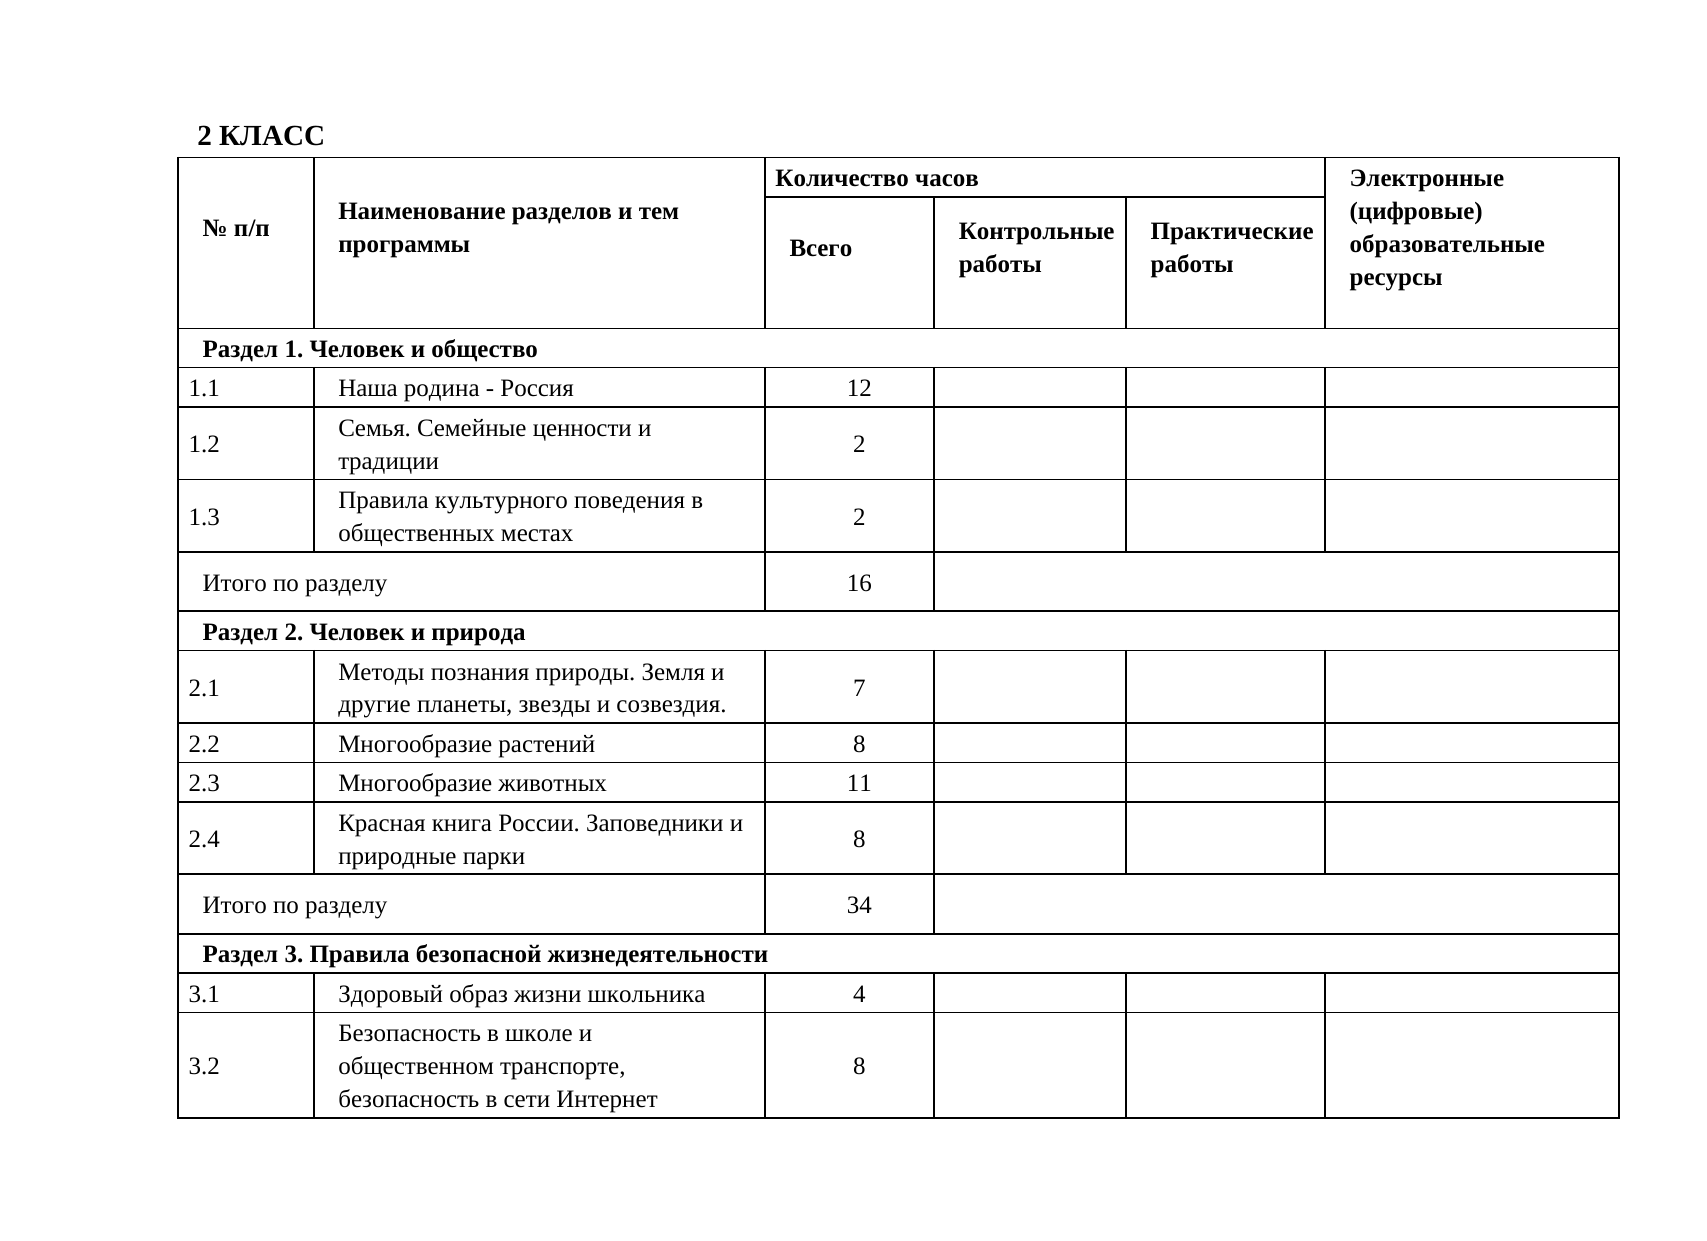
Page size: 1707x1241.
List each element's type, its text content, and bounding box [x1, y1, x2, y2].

table_cell [935, 408, 1125, 478]
table_cell 3.2 [179, 1013, 313, 1117]
text 2 КЛАСС [190, 118, 1618, 152]
table_cell Семья. Семейные ценности и традиции [315, 408, 764, 478]
table_cell [1326, 408, 1618, 478]
table_cell Наша родина - Россия [315, 368, 764, 406]
table_cell [1127, 1013, 1324, 1117]
table_cell [1127, 651, 1324, 722]
table_cell 3.1 [179, 974, 313, 1012]
table_cell [935, 724, 1125, 762]
table_cell [1326, 368, 1618, 406]
table_header Электронные (цифровые) образовательные ресурсы [1326, 158, 1618, 327]
table_cell Раздел 3. Правила безопасной жизнедеятельности [179, 935, 1618, 972]
table_cell [1326, 1013, 1618, 1117]
table_cell Красная книга России. Заповедники и природные парки [315, 803, 764, 873]
table_cell [935, 974, 1125, 1012]
table_cell Здоровый образ жизни школьника [315, 974, 764, 1012]
table_cell Всего [766, 198, 933, 327]
table_cell 2.3 [179, 763, 313, 801]
table_cell [935, 553, 1618, 610]
table_cell [1326, 480, 1618, 551]
table_cell [1127, 763, 1324, 801]
table_cell Итого по разделу [179, 553, 764, 610]
table_cell 8 [766, 1013, 933, 1117]
table_cell [1326, 763, 1618, 801]
table_cell [1127, 480, 1324, 551]
table_cell Методы познания природы. Земля и другие планеты, звезды и созвездия. [315, 651, 764, 722]
table_cell 2.1 [179, 651, 313, 722]
table_cell [1127, 974, 1324, 1012]
table_cell [1127, 408, 1324, 478]
table_cell 12 [766, 368, 933, 406]
table_cell 7 [766, 651, 933, 722]
table_cell [1127, 803, 1324, 873]
table_cell [935, 1013, 1125, 1117]
table_header № п/п [179, 158, 313, 327]
table_cell 34 [766, 875, 933, 933]
table_cell Правила культурного поведения в общественных местах [315, 480, 764, 551]
table_cell [1326, 651, 1618, 722]
table_cell Многообразие растений [315, 724, 764, 762]
table_cell 2 [766, 408, 933, 478]
table_cell Безопасность в школе и общественном транспорте, безопасность в сети Интернет [315, 1013, 764, 1117]
table_cell [935, 803, 1125, 873]
table_cell 2.2 [179, 724, 313, 762]
table_cell 8 [766, 803, 933, 873]
table_cell 4 [766, 974, 933, 1012]
table_cell 8 [766, 724, 933, 762]
table_cell [1326, 974, 1618, 1012]
table_cell 11 [766, 763, 933, 801]
table_cell [1326, 803, 1618, 873]
table_cell Многообразие животных [315, 763, 764, 801]
table_cell [935, 368, 1125, 406]
table_cell 1.1 [179, 368, 313, 406]
table_cell [935, 480, 1125, 551]
table_cell 2.4 [179, 803, 313, 873]
table_cell 2 [766, 480, 933, 551]
table_header Наименование разделов и тем программы [315, 158, 764, 327]
table_cell 16 [766, 553, 933, 610]
table_cell Практические работы [1127, 198, 1324, 327]
table_cell Раздел 1. Человек и общество [179, 329, 1618, 367]
table_cell [935, 763, 1125, 801]
table_header Количество часов [766, 158, 1324, 196]
table_cell 1.3 [179, 480, 313, 551]
table_cell [935, 875, 1618, 933]
table_cell Итого по разделу [179, 875, 764, 933]
table_cell [935, 651, 1125, 722]
table_cell [1127, 724, 1324, 762]
table_cell [1326, 724, 1618, 762]
table_cell Контрольные работы [935, 198, 1125, 327]
table_cell [1127, 368, 1324, 406]
table_cell 1.2 [179, 408, 313, 478]
table_cell Раздел 2. Человек и природа [179, 612, 1618, 650]
